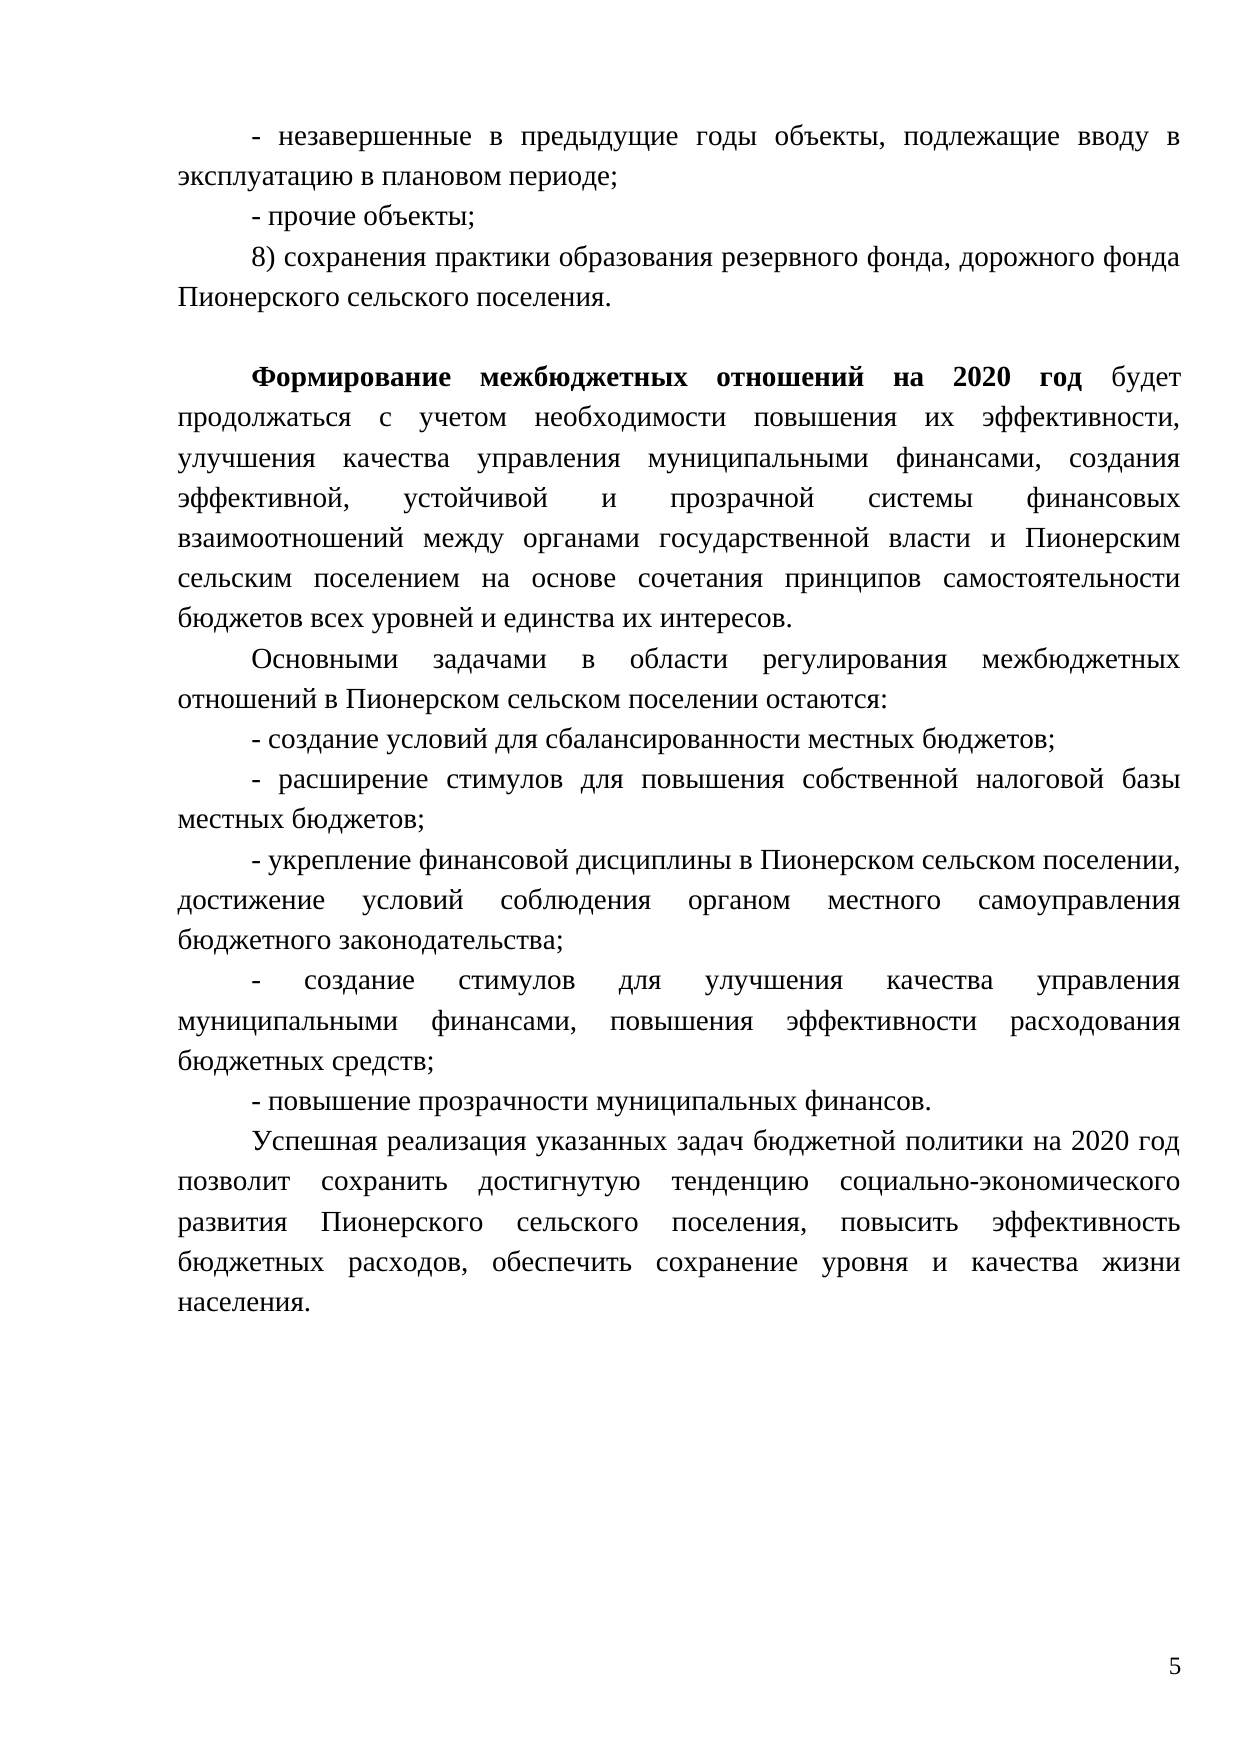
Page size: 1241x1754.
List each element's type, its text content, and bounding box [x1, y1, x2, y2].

text Успешная реализация указанных задач бюджетной политики на 2020 год позволит сохранить достигнутую тенденцию социально-экономического развития Пионерского сельского поселения, повысить эффективность бюджетных расходов, обеспечить сохранение уровня и качества жизни населения. [177, 1123, 1181, 1318]
text - расширение стимулов для повышения собственной налоговой базы местных бюджетов; [177, 761, 1181, 835]
text Формирование межбюджетных отношений на 2020 год будет продолжаться с учетом необходимости повышения их эффективности, улучшения качества управления муниципальными финансами, создания эффективной, устойчивой и прозрачной системы финансовых взаимоотношений между органами государственной власти и Пионерским сельским поселением на основе сочетания принципов самостоятельности бюджетов всех уровней и единства их интересов. [177, 359, 1181, 634]
text - незавершенные в предыдущие годы объекты, подлежащие вводу в эксплуатацию в плановом периоде; [177, 118, 1181, 192]
text Основными задачами в области регулирования межбюджетных отношений в Пионерском сельском поселении остаются: [177, 641, 1181, 714]
text - создание стимулов для улучшения качества управления муниципальными финансами, повышения эффективности расходования бюджетных средств; [177, 962, 1181, 1076]
text - укрепление финансовой дисциплины в Пионерском сельском поселении, достижение условий соблюдения органом местного самоуправления бюджетного законодательства; [177, 842, 1181, 956]
text 8) сохранения практики образования резервного фонда, дорожного фонда Пионерского сельского поселения. [177, 239, 1181, 312]
text - создание условий для сбалансированности местных бюджетов; [177, 721, 1181, 755]
text - повышение прозрачности муниципальных финансов. [177, 1083, 1181, 1117]
text - прочие объекты; [177, 198, 1181, 232]
